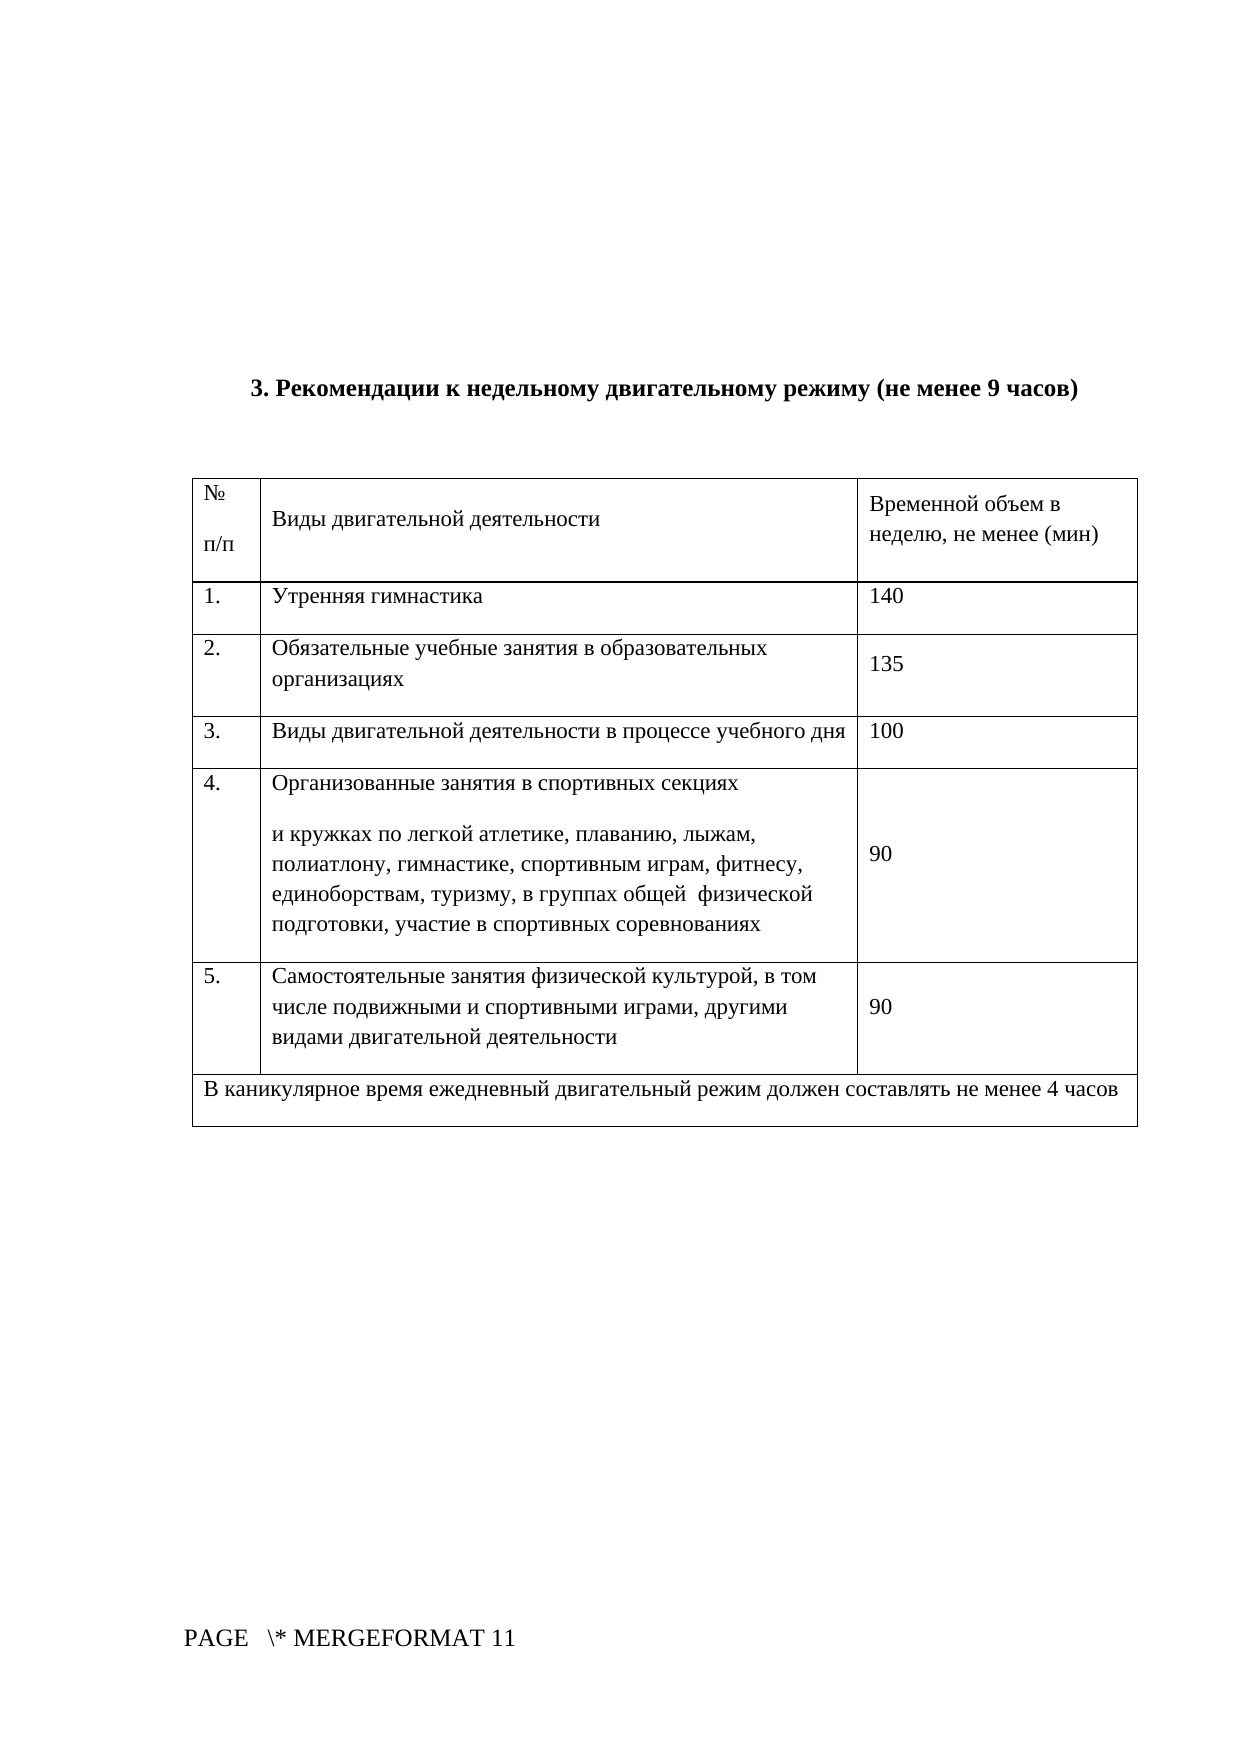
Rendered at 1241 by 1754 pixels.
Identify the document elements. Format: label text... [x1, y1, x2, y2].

table_cell Обязательные учебные занятия в образовательных организациях [261, 635, 857, 716]
table_cell В каникулярное время ежедневный двигательный режим должен составлять не менее 4 часов [193, 1075, 1137, 1126]
table_cell 100 [858, 717, 1137, 768]
table_cell 1. [193, 583, 260, 633]
text 3. Рекомендации к недельному двигательному режиму (не менее 9 часов) [177, 373, 1152, 402]
table_cell Утренняя гимнастика [261, 583, 857, 633]
table_cell 5. [193, 963, 260, 1074]
table_cell 135 [858, 635, 1137, 716]
table_cell Организованные занятия в спортивных секциях и кружках по легкой атлетике, плаванию, лыжам, полиатлону, гимнастике, спортивным играм, фитнесу, единоборствам, туризму, в группах общей физической подготовки, участие в спортивных соревнованиях [261, 769, 857, 962]
table_cell 3. [193, 717, 260, 768]
table_cell 2. [193, 635, 260, 716]
table_cell 4. [193, 769, 260, 962]
table_cell 90 [858, 769, 1137, 962]
table_header Виды двигательной деятельности [261, 479, 857, 581]
table_cell 140 [858, 583, 1137, 633]
table_header Временной объем в неделю, не менее (мин) [858, 479, 1137, 581]
table_cell Самостоятельные занятия физической культурой, в том числе подвижными и спортивными играми, другими видами двигательной деятельности [261, 963, 857, 1074]
table_cell 90 [858, 963, 1137, 1074]
table_header № п/п [193, 479, 260, 581]
table_cell Виды двигательной деятельности в процессе учебного дня [261, 717, 857, 768]
